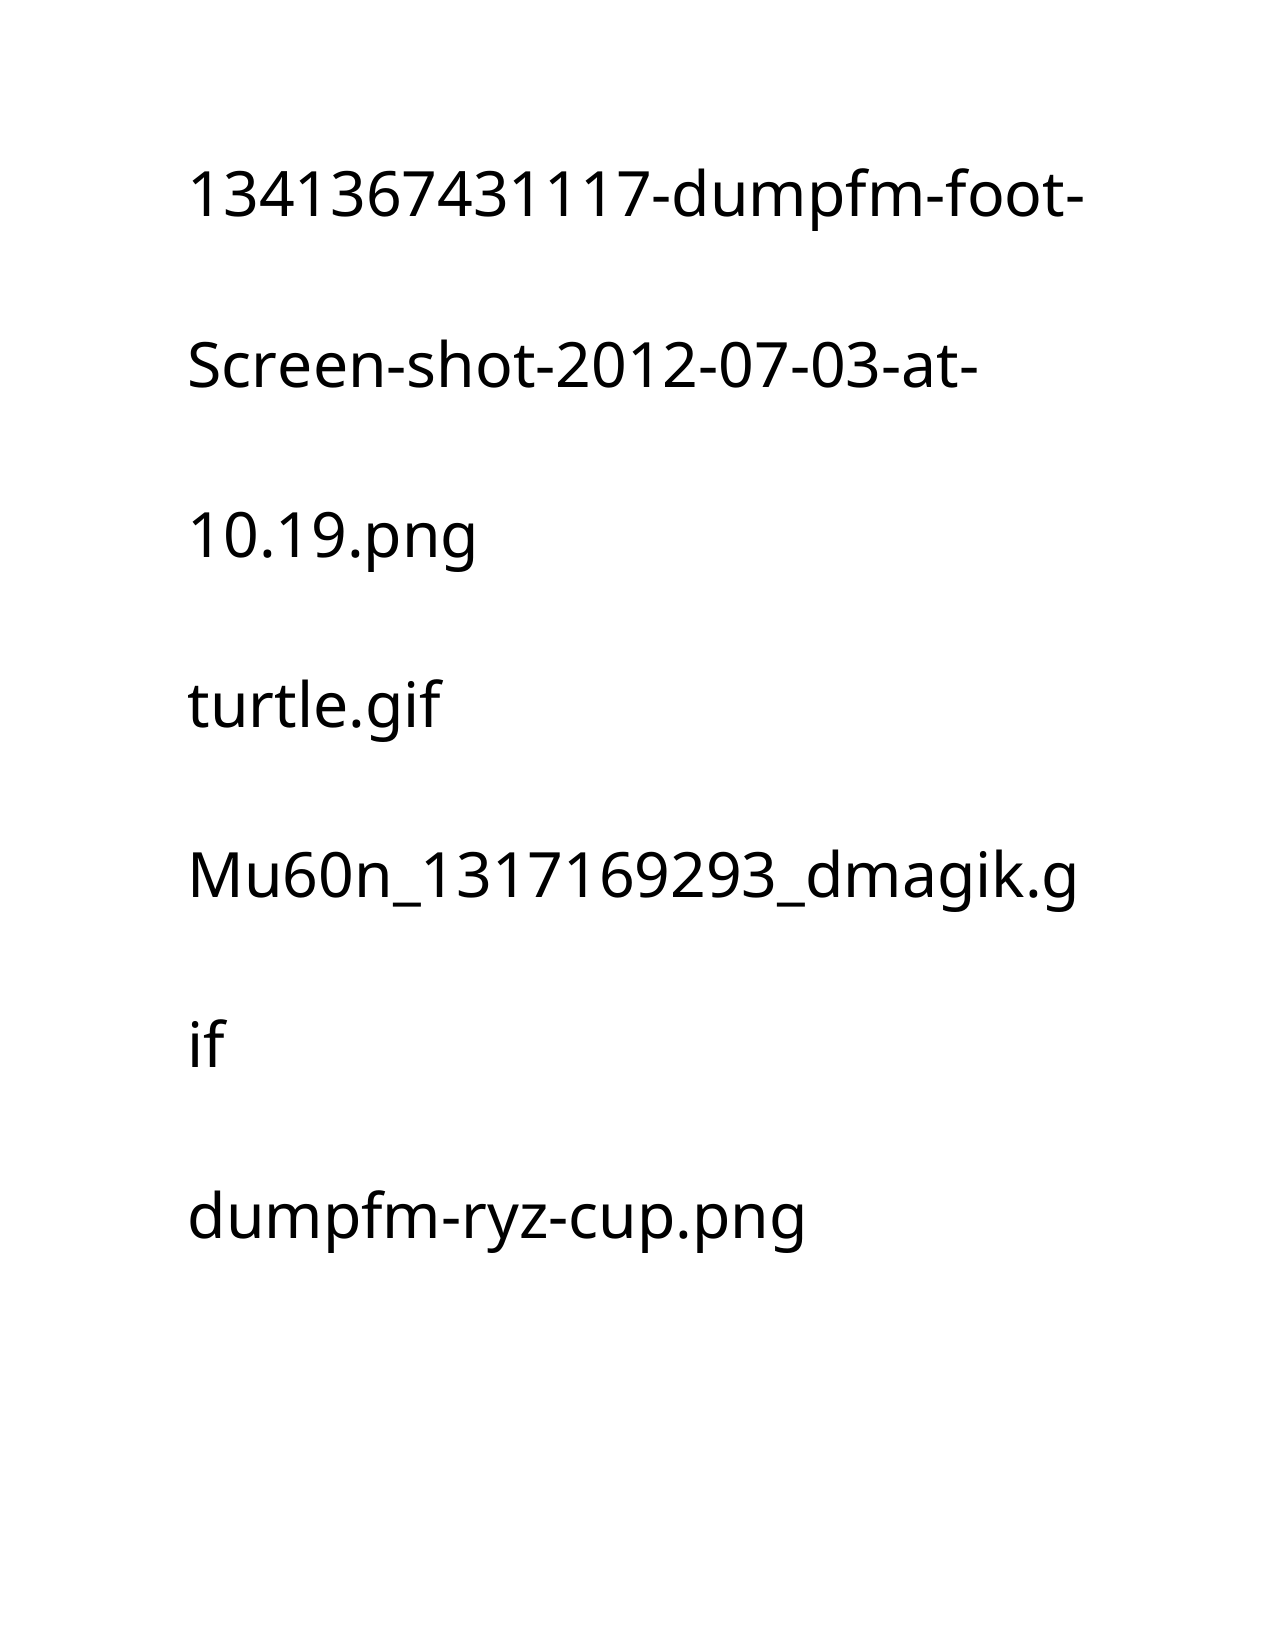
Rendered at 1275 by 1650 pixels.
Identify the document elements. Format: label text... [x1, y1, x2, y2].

text dumpfm-ryz-cup.png [187, 1171, 1087, 1256]
text Mu60n_1317169293_dmagik.gif [187, 831, 1087, 1086]
text turtle.gif [187, 661, 1087, 746]
text 1341367431117-dumpfm-foot-Screen-shot-2012-07-03-at-10.19.png [187, 150, 1087, 576]
